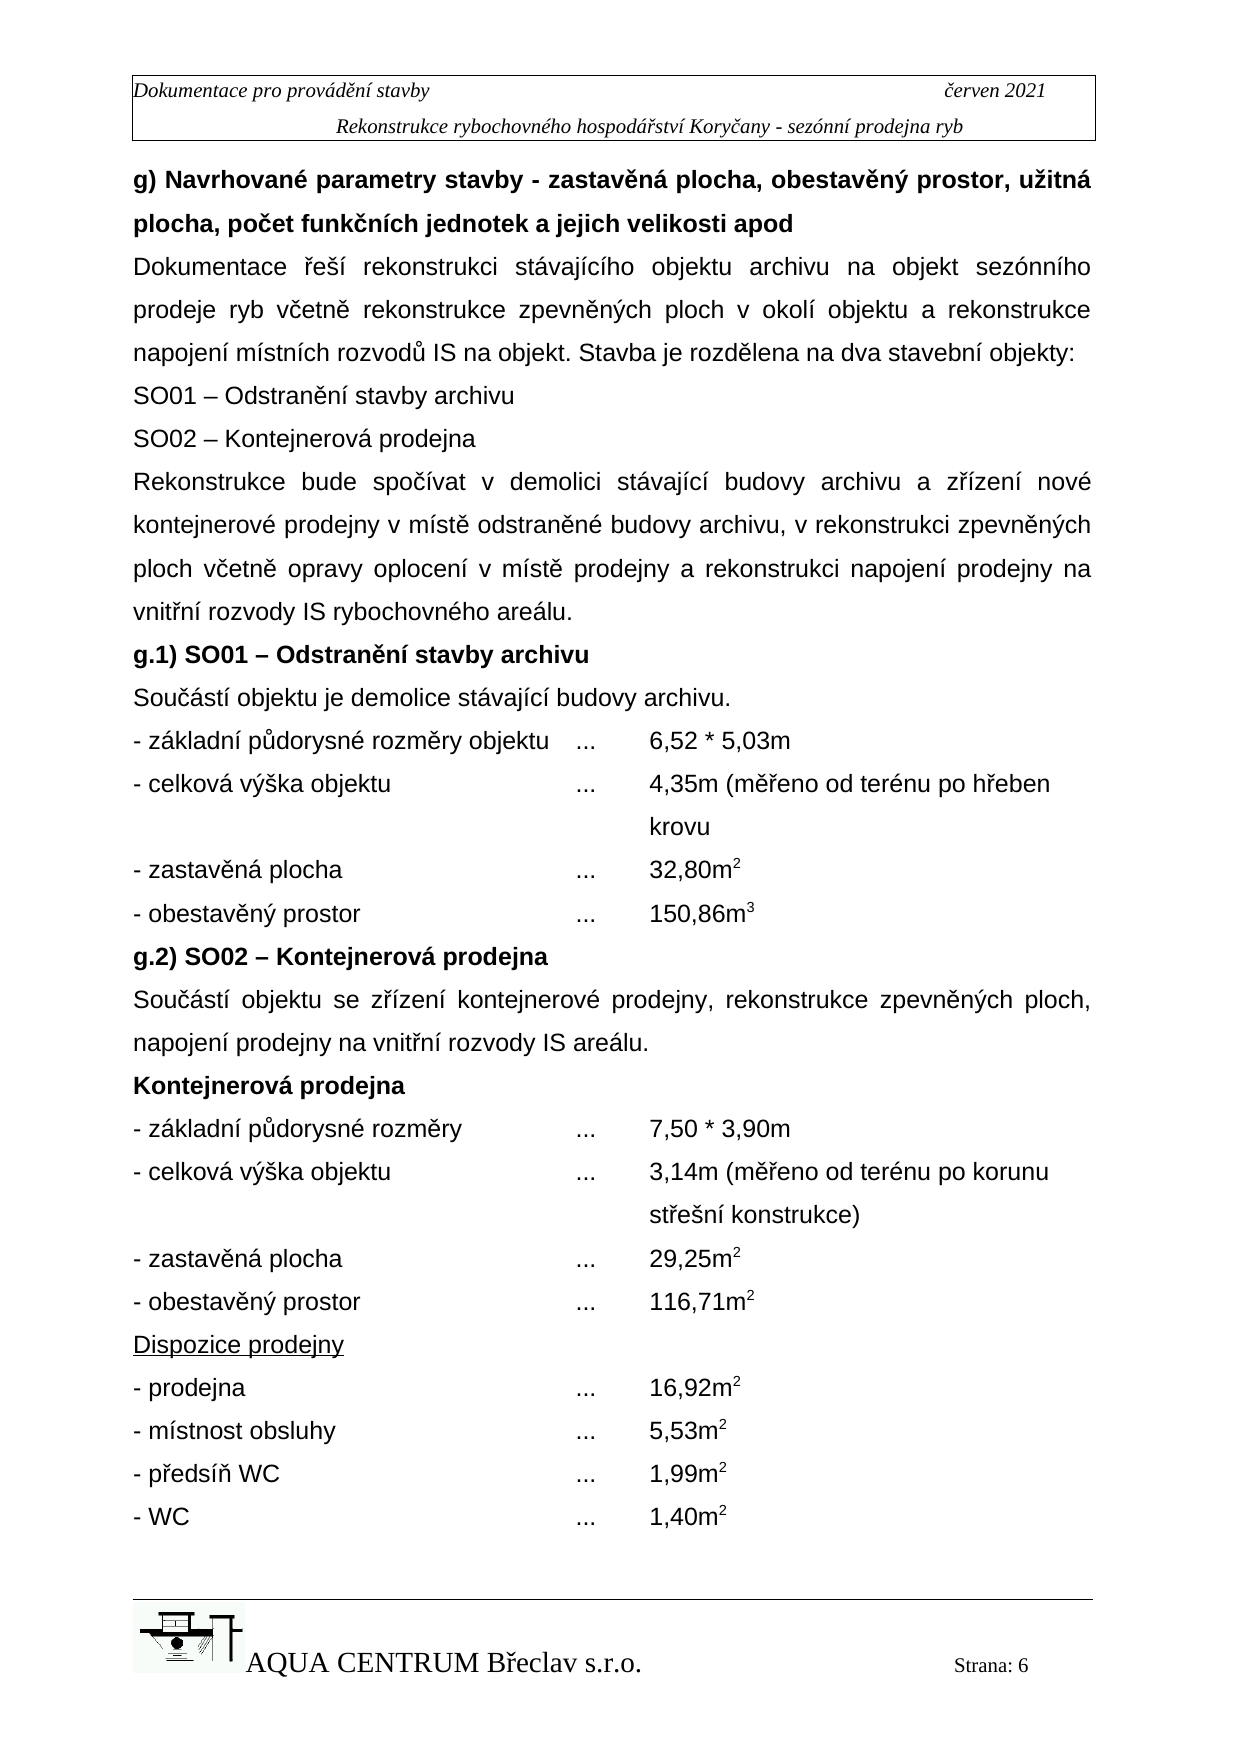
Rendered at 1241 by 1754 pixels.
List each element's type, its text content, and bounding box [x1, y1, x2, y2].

text - celková výška objektu ... 4,35m (měřeno od terénu po hřeben krovu [133, 769, 1093, 841]
text Součástí objektu je demolice stávající budovy archivu. [133, 683, 1093, 712]
text - zastavěná plocha ... 32,80m2 [133, 855, 1093, 884]
text Rekonstrukce bude spočívat v demolici stávající budovy archivu a zřízení nové kontejnerové prodejny v místě odstraněné budovy archivu, v rekonstrukci zpevněných ploch včetně opravy oplocení v místě prodejny a rekonstrukci napojení prodejny na vnitřní rozvody IS rybochovného areálu. [133, 467, 1093, 625]
text - obestavěný prostor ... 116,71m2 [133, 1287, 1093, 1315]
text g) Navrhované parametry stavby - zastavěná plocha, obestavěný prostor, užitná plocha, počet funkčních jednotek a jejich velikosti apod [133, 165, 1093, 237]
text SO02 – Kontejnerová prodejna [133, 424, 1093, 453]
text - základní půdorysné rozměry objektu ... 6,52 * 5,03m [133, 726, 1093, 755]
text Dokumentace řeší rekonstrukci stávajícího objektu archivu na objekt sezónního prodeje ryb včetně rekonstrukce zpevněných ploch v okolí objektu a rekonstrukce napojení místních rozvodů IS na objekt. Stavba je rozdělena na dva stavební objekty: [133, 252, 1093, 367]
text - WC ... 1,40m2 [133, 1502, 1093, 1531]
picture [132, 1602, 246, 1673]
text Kontejnerová prodejna [133, 1071, 1093, 1100]
text - prodejna ... 16,92m2 [133, 1373, 1093, 1402]
text - základní půdorysné rozměry ... 7,50 * 3,90m [133, 1114, 1093, 1143]
text - místnost obsluhy ... 5,53m2 [133, 1416, 1093, 1445]
text g.1) SO01 – Odstranění stavby archivu [133, 640, 1093, 668]
text - obestavěný prostor ... 150,86m3 [133, 898, 1093, 927]
text Dispozice prodejny [133, 1330, 1093, 1358]
text - předsíň WC ... 1,99m2 [133, 1459, 1093, 1488]
text - celková výška objektu ... 3,14m (měřeno od terénu po korunu střešní konstrukce) [133, 1157, 1093, 1229]
text g.2) SO02 – Kontejnerová prodejna [133, 942, 1093, 970]
text SO01 – Odstranění stavby archivu [133, 381, 1093, 410]
text Součástí objektu se zřízení kontejnerové prodejny, rekonstrukce zpevněných ploch, napojení prodejny na vnitřní rozvody IS areálu. [133, 985, 1093, 1057]
text - zastavěná plocha ... 29,25m2 [133, 1243, 1093, 1272]
